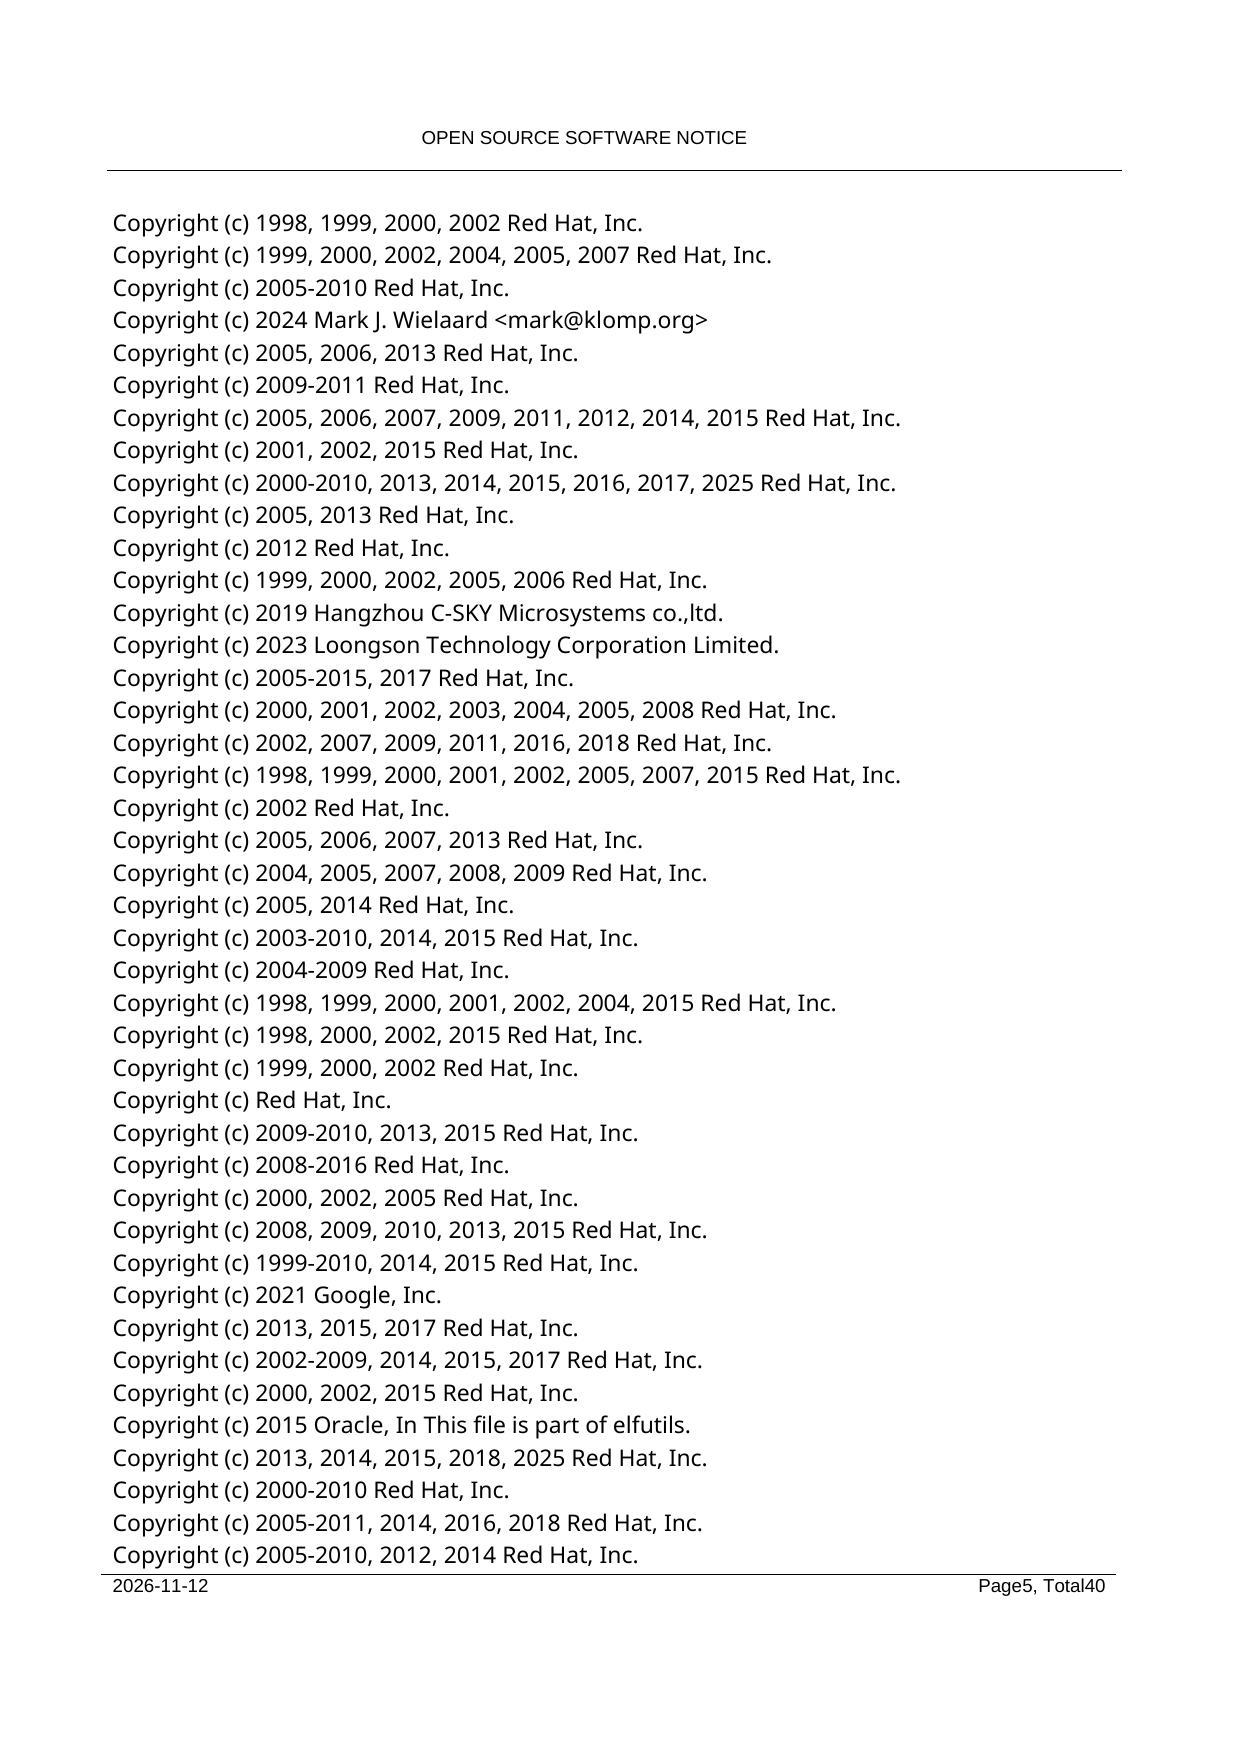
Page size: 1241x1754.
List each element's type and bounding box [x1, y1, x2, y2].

text [112, 206, 1128, 1571]
